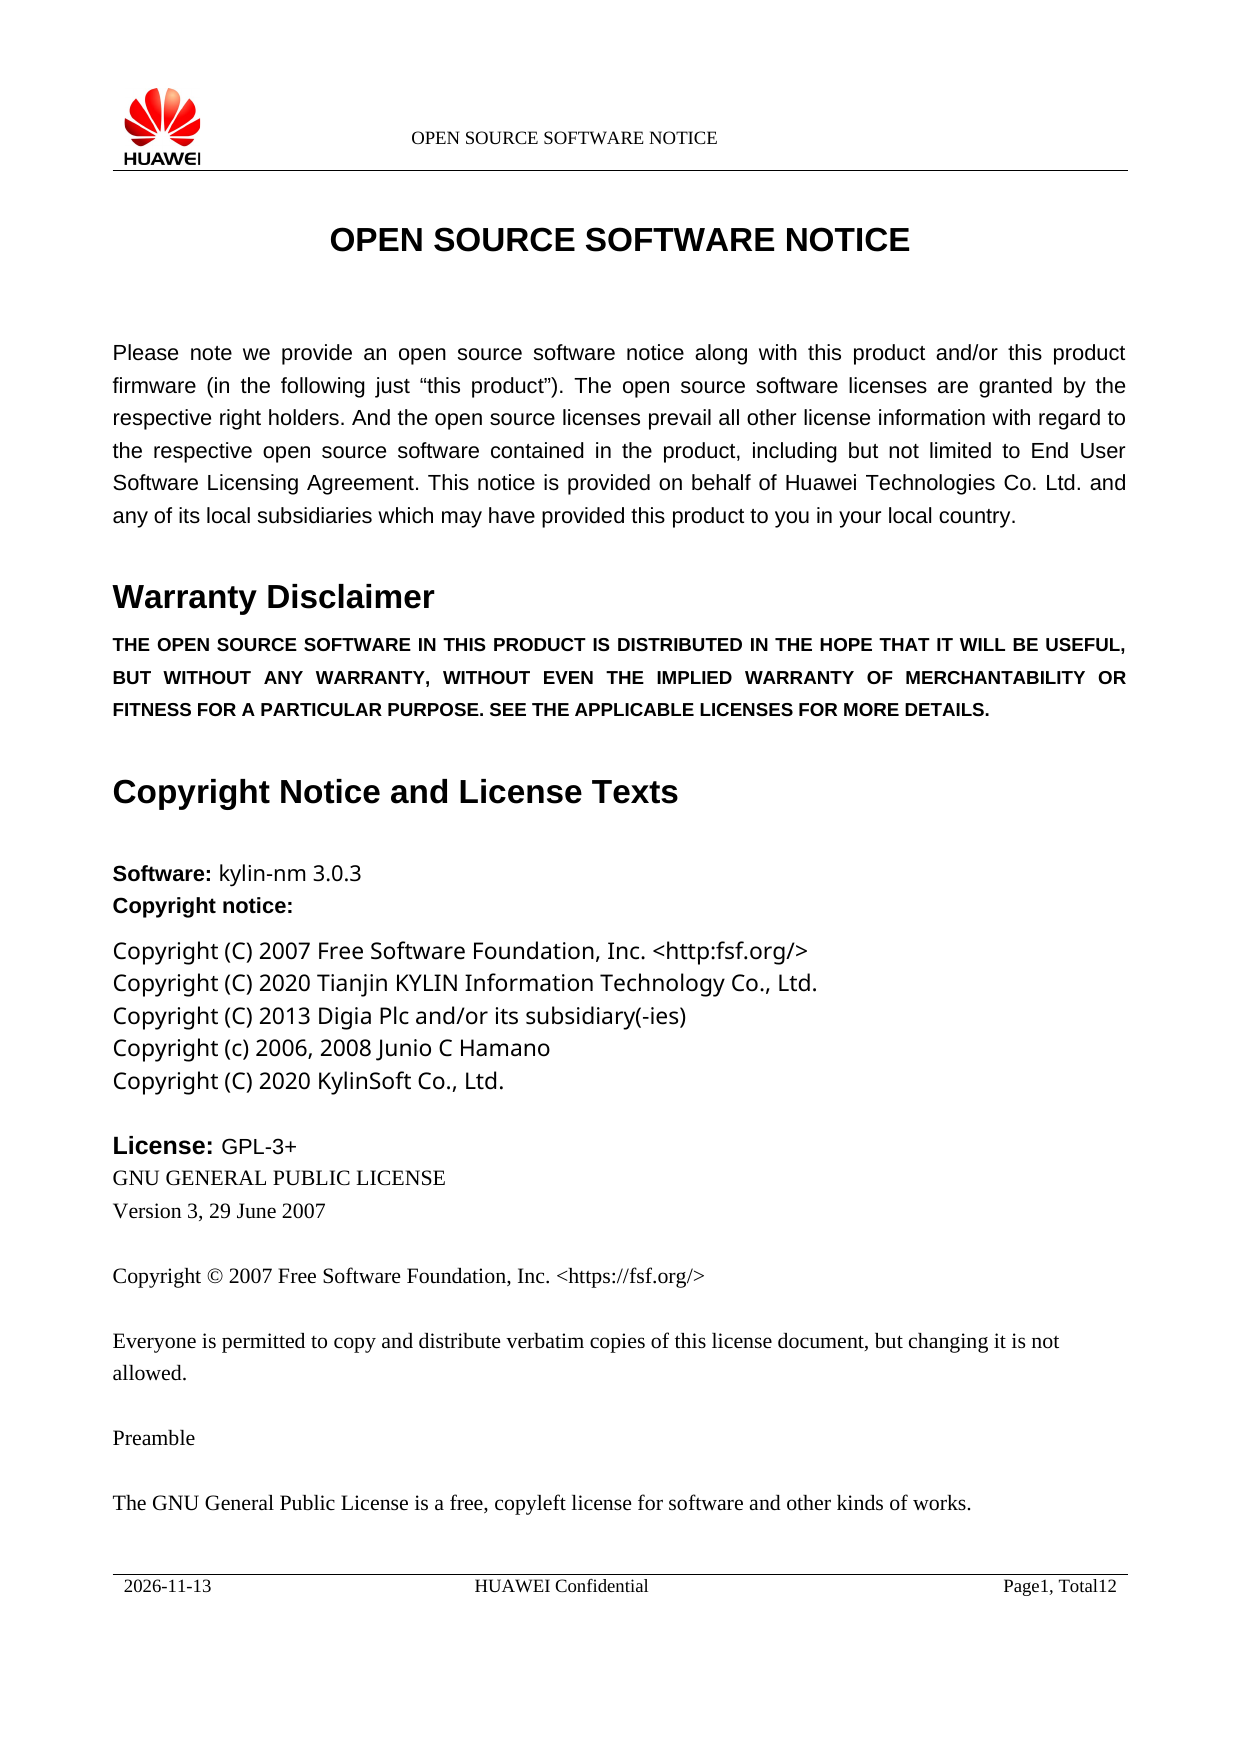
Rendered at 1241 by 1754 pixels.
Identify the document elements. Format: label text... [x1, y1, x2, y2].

text Everyone is permitted to copy and distribute verbatim copies of this license document, but changing it is not allowed. [112, 1324, 1128, 1389]
text Warranty Disclaimer [112, 564, 1128, 629]
picture [124, 88, 201, 165]
text License: GPL-3+ [112, 1129, 1128, 1161]
text Copyright Notice and License Texts [112, 759, 1128, 824]
text Copyright (C) 2007 Free Software Foundation, Inc. <http:fsf.org/> Copyright (C) 2020 Tianjin KYLIN Information Technology Co., Ltd. Copyright (C) 2013 Digia Plc and/or its subsidiary(-ies) Copyright (c) 2006, 2008 Junio C Hamano Copyright (C) 2020 KylinSoft Co., Ltd. [112, 934, 1128, 1129]
text Copyright © 2007 Free Software Foundation, Inc. <https://fsf.org/> [112, 1259, 1128, 1291]
text The open source software in this product is distributed in the hope that it will be useful, but WITHOUT ANY WARRANTY, without even the implied warranty of MERCHANTABILITY or FITNESS FOR A PARTICULAR PURPOSE. See the applicable licenses for more details. [112, 629, 1128, 726]
text Version 3, 29 June 2007 [112, 1194, 1128, 1226]
text Please note we provide an open source software notice along with this product and/or this product firmware (in the following just “this product”). The open source software licenses are granted by the respective right holders. And the open source licenses prevail all other license information with regard to the respective open source software contained in the product, including but not limited to End User Software Licensing Agreement. This notice is provided on behalf of Huawei Technologies Co. Ltd. and any of its local subsidiaries which may have provided this product to you in your local country. [112, 336, 1128, 531]
text GNU GENERAL PUBLIC LICENSE [112, 1161, 1128, 1194]
text Copyright notice: [112, 889, 1128, 921]
text OPEN SOURCE SOFTWARE NOTICE [112, 206, 1128, 271]
title Software: kylin-nm 3.0.3 [112, 856, 1128, 889]
text The GNU General Public License is a free, copyleft license for software and other kinds of works. [112, 1486, 1128, 1519]
text Preamble [112, 1421, 1128, 1454]
